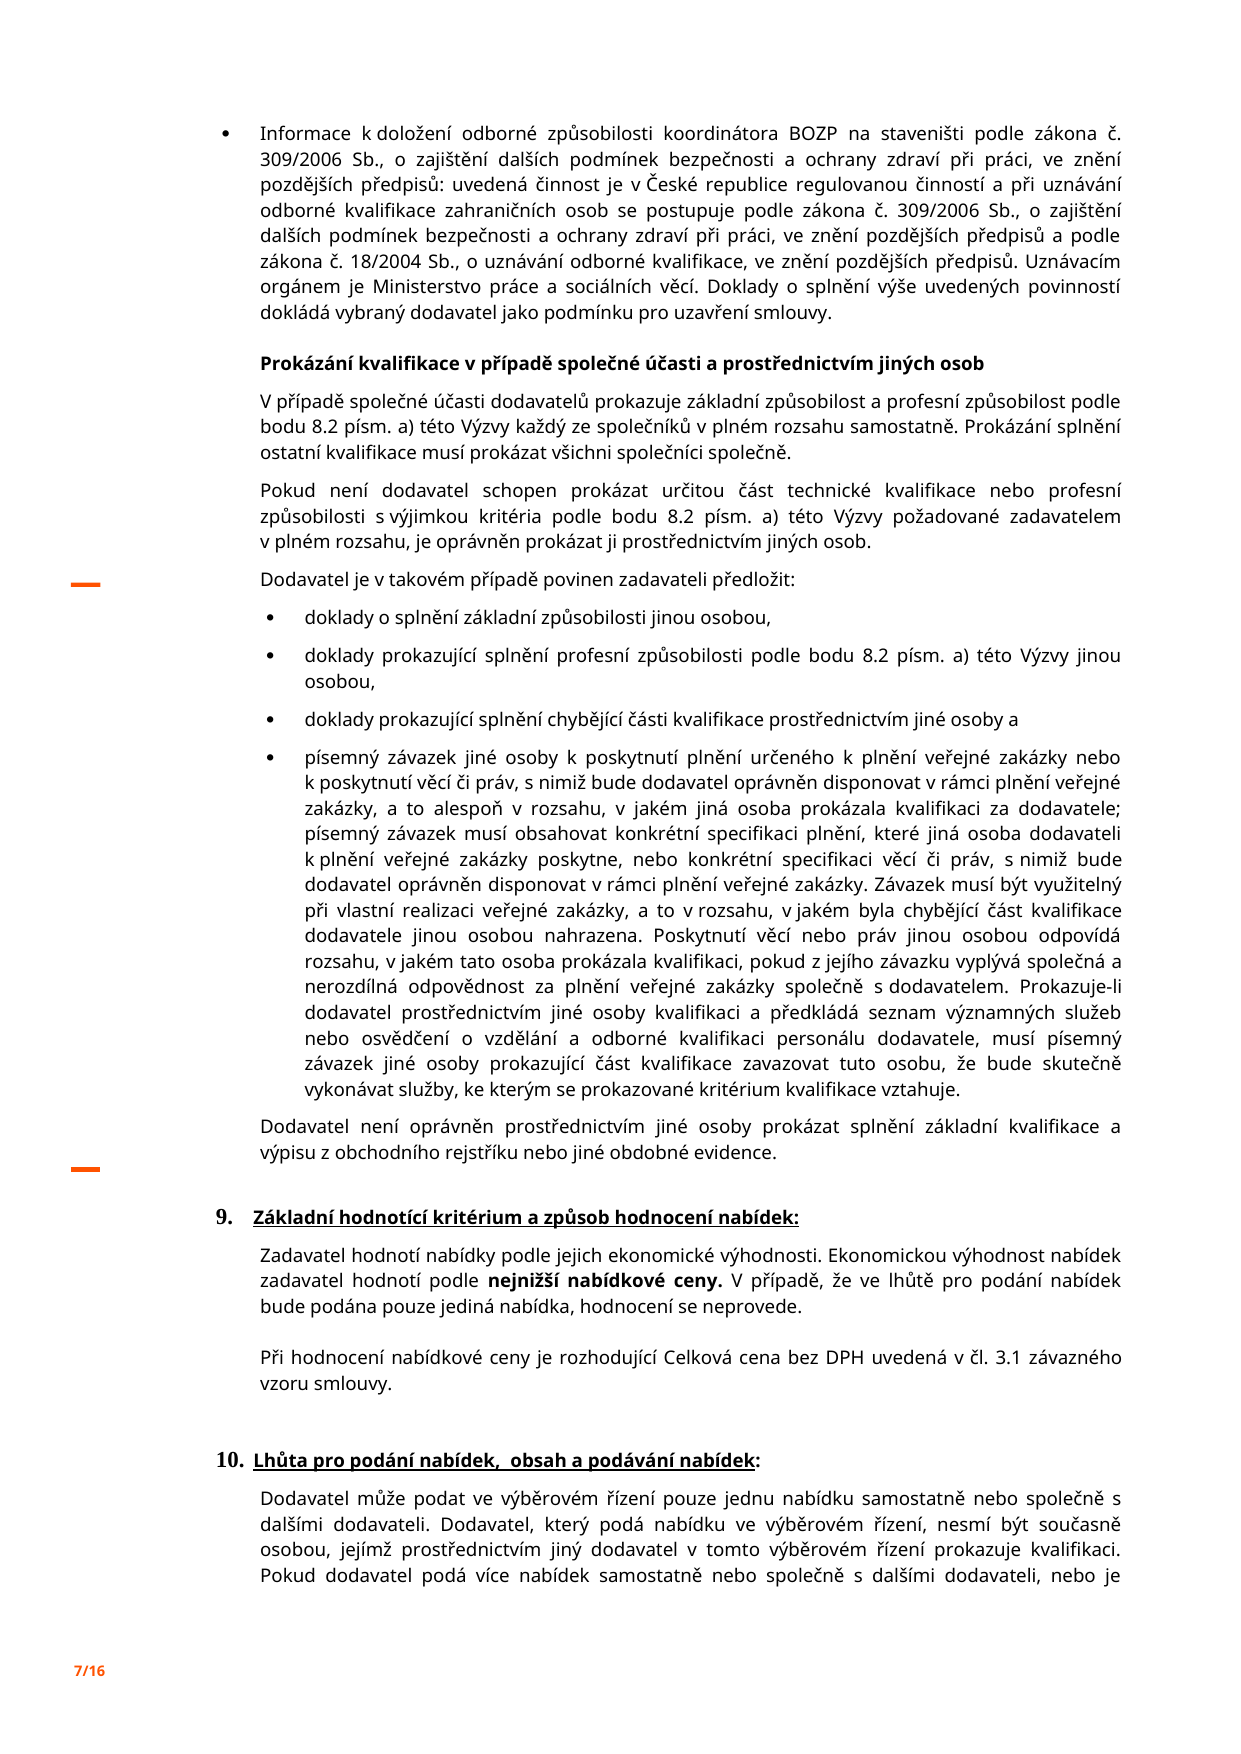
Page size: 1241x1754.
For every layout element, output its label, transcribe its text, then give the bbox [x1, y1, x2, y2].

text Při hodnocení nabídkové ceny je rozhodující Celková cena bez DPH uvedená v čl. 3.1 závazného vzoru smlouvy. [260, 1344, 1122, 1395]
list Informace k doložení odborné způsobilosti koordinátora BOZP na staveništi podle zákona č. 309/2006 Sb., o zajištění dalších podmínek bezpečnosti a ochrany zdraví při práci, ve znění pozdějších předpisů: uvedená činnost je v České republice regulovanou činností a při uznávání odborné kvalifikace zahraničních osob se postupuje podle zákona č. 309/2006 Sb., o zajištění dalších podmínek bezpečnosti a ochrany zdraví při práci, ve znění pozdějších předpisů a podle zákona č. 18/2004 Sb., o uznávání odborné kvalifikace, ve znění pozdějších předpisů. Uznávacím orgánem je Ministerstvo práce a sociálních věcí. Doklady o splnění výše uvedených povinností dokládá vybraný dodavatel jako podmínku pro uzavření smlouvy. [222, 121, 1122, 325]
list Lhůta pro podání nabídek, obsah a podávání nabídek: [216, 1446, 1122, 1473]
text Zadavatel hodnotí nabídky podle jejich ekonomické výhodnosti. Ekonomickou výhodnost nabídek zadavatel hodnotí podle nejnižší nabídkové ceny. V případě, že ve lhůtě pro podání nabídek bude podána pouze jediná nabídka, hodnocení se neprovede. [260, 1242, 1122, 1319]
text Dodavatel není oprávněn prostřednictvím jiné osoby prokázat splnění základní kvalifikace a výpisu z obchodního rejstříku nebo jiné obdobné evidence. [260, 1114, 1122, 1165]
list doklady prokazující splnění profesní způsobilosti podle bodu 8.2 písm. a) této Výzvy jinou osobou, [267, 642, 1122, 693]
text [260, 1486, 1122, 1588]
text Prokázání kvalifikace v případě společné účasti a prostřednictvím jiných osob [260, 350, 1122, 376]
text Dodavatel je v takovém případě povinen zadavateli předložit: [260, 566, 1122, 592]
list doklady o splnění základní způsobilosti jinou osobou, [267, 604, 1122, 630]
list Základní hodnotící kritérium a způsob hodnocení nabídek: [216, 1203, 1122, 1230]
list písemný závazek jiné osoby k poskytnutí plnění určeného k plnění veřejné zakázky nebo k poskytnutí věcí či práv, s nimiž bude dodavatel oprávněn disponovat v rámci plnění veřejné zakázky, a to alespoň v rozsahu, v jakém jiná osoba prokázala kvalifikaci za dodavatele; písemný závazek musí obsahovat konkrétní specifikaci plnění, které jiná osoba dodavateli k plnění veřejné zakázky poskytne, nebo konkrétní specifikaci věcí či práv, s nimiž bude dodavatel oprávněn disponovat v rámci plnění veřejné zakázky. Závazek musí být využitelný při vlastní realizaci veřejné zakázky, a to v rozsahu, v jakém byla chybějící část kvalifikace dodavatele jinou osobou nahrazena. Poskytnutí věcí nebo práv jinou osobou odpovídá rozsahu, v jakém tato osoba prokázala kvalifikaci, pokud z jejího závazku vyplývá společná a nerozdílná odpovědnost za plnění veřejné zakázky společně s dodavatelem. Prokazuje-li dodavatel prostřednictvím jiné osoby kvalifikaci a předkládá seznam významných služeb nebo osvědčení o vzdělání a odborné kvalifikaci personálu dodavatele, musí písemný závazek jiné osoby prokazující část kvalifikace zavazovat tuto osobu, že bude skutečně vykonávat služby, ke kterým se prokazované kritérium kvalifikace vztahuje. [267, 744, 1122, 1101]
list doklady prokazující splnění chybějící části kvalifikace prostřednictvím jiné osoby a [267, 706, 1122, 732]
text Pokud není dodavatel schopen prokázat určitou část technické kvalifikace nebo profesní způsobilosti s výjimkou kritéria podle bodu 8.2 písm. a) této Výzvy požadované zadavatelem v plném rozsahu, je oprávněn prokázat ji prostřednictvím jiných osob. [260, 477, 1122, 554]
text V případě společné účasti dodavatelů prokazuje základní způsobilost a profesní způsobilost podle bodu 8.2 písm. a) této Výzvy každý ze společníků v plném rozsahu samostatně. Prokázání splnění ostatní kvalifikace musí prokázat všichni společníci společně. [260, 388, 1122, 465]
